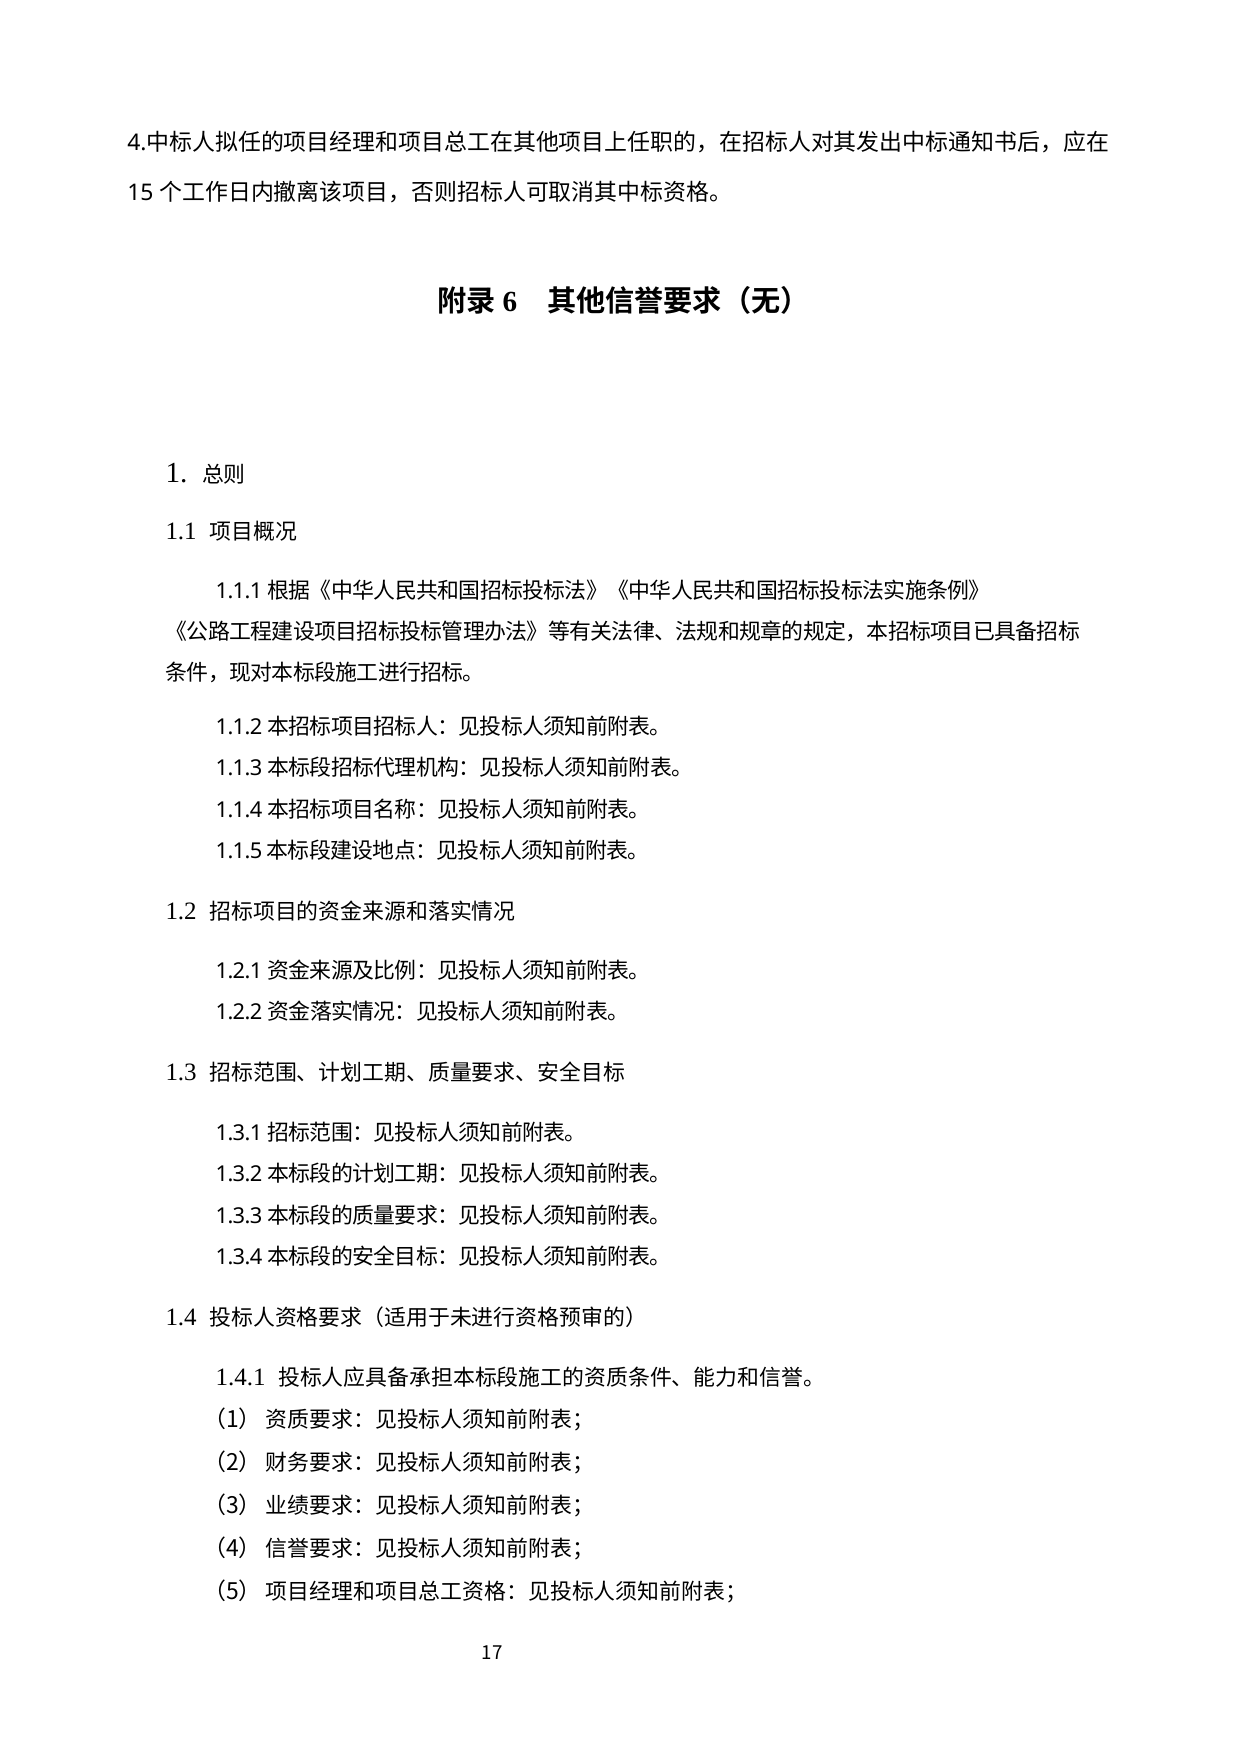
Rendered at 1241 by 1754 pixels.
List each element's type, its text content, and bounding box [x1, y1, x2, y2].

list 1.2.2 资金落实情况：见投标人须知前附表。 [215, 994, 1136, 1026]
list 1.1.4 本招标项目名称：见投标人须知前附表。 [215, 792, 1136, 823]
list 投标人应具备承担本标段施工的资质条件、能力和信誉。 [215, 1360, 1136, 1392]
list 财务要求：见投标人须知前附表； [203, 1444, 1136, 1477]
list 1.1.5本标段建设地点：见投标人须知前附表。 [215, 833, 1136, 865]
list 总则 [165, 455, 1136, 488]
text 4.中标人拟任的项目经理和项目总工在其他项目上任职的，在招标人对其发出中标通知书后，应在 15 个工作日内撤离该项目，否则招标人可取消其中标资格。 [127, 123, 1136, 207]
text 《公路工程建设项目招标投标管理办法》等有关法律、法规和规章的规定，本招标项目已具备招标条件，现对本标段施工进行招标。 [165, 614, 1081, 687]
list 项目经理和项目总工资格：见投标人须知前附表； [203, 1573, 1136, 1606]
list 招标范围、计划工期、质量要求、安全目标 [165, 1055, 1136, 1086]
list 资质要求：见投标人须知前附表； [203, 1401, 1136, 1434]
list 投标人资格要求（适用于未进行资格预审的） [165, 1299, 1136, 1331]
list 1.3.3 本标段的质量要求：见投标人须知前附表。 [215, 1198, 1136, 1229]
subtitle 附录 6 其他信誉要求（无） [127, 277, 1120, 320]
list 项目概况 [165, 514, 1136, 545]
list 信誉要求：见投标人须知前附表； [203, 1529, 1136, 1563]
list 1.1.3 本标段招标代理机构：见投标人须知前附表。 [215, 750, 1136, 782]
list 业绩要求：见投标人须知前附表； [203, 1487, 1136, 1520]
list 1.1.2 本招标项目招标人：见投标人须知前附表。 [215, 709, 1136, 741]
list 1.3.2 本标段的计划工期：见投标人须知前附表。 [215, 1156, 1136, 1188]
list 1.3.4 本标段的安全目标：见投标人须知前附表。 [215, 1239, 1136, 1271]
list 1.3.1 招标范围：见投标人须知前附表。 [215, 1115, 1136, 1147]
list 1.2.1 资金来源及比例：见投标人须知前附表。 [215, 953, 1136, 985]
list 招标项目的资金来源和落实情况 [165, 894, 1136, 925]
list 1.1.1 根据《中华人民共和国招标投标法》《中华人民共和国招标投标法实施条例》 [215, 573, 1136, 605]
